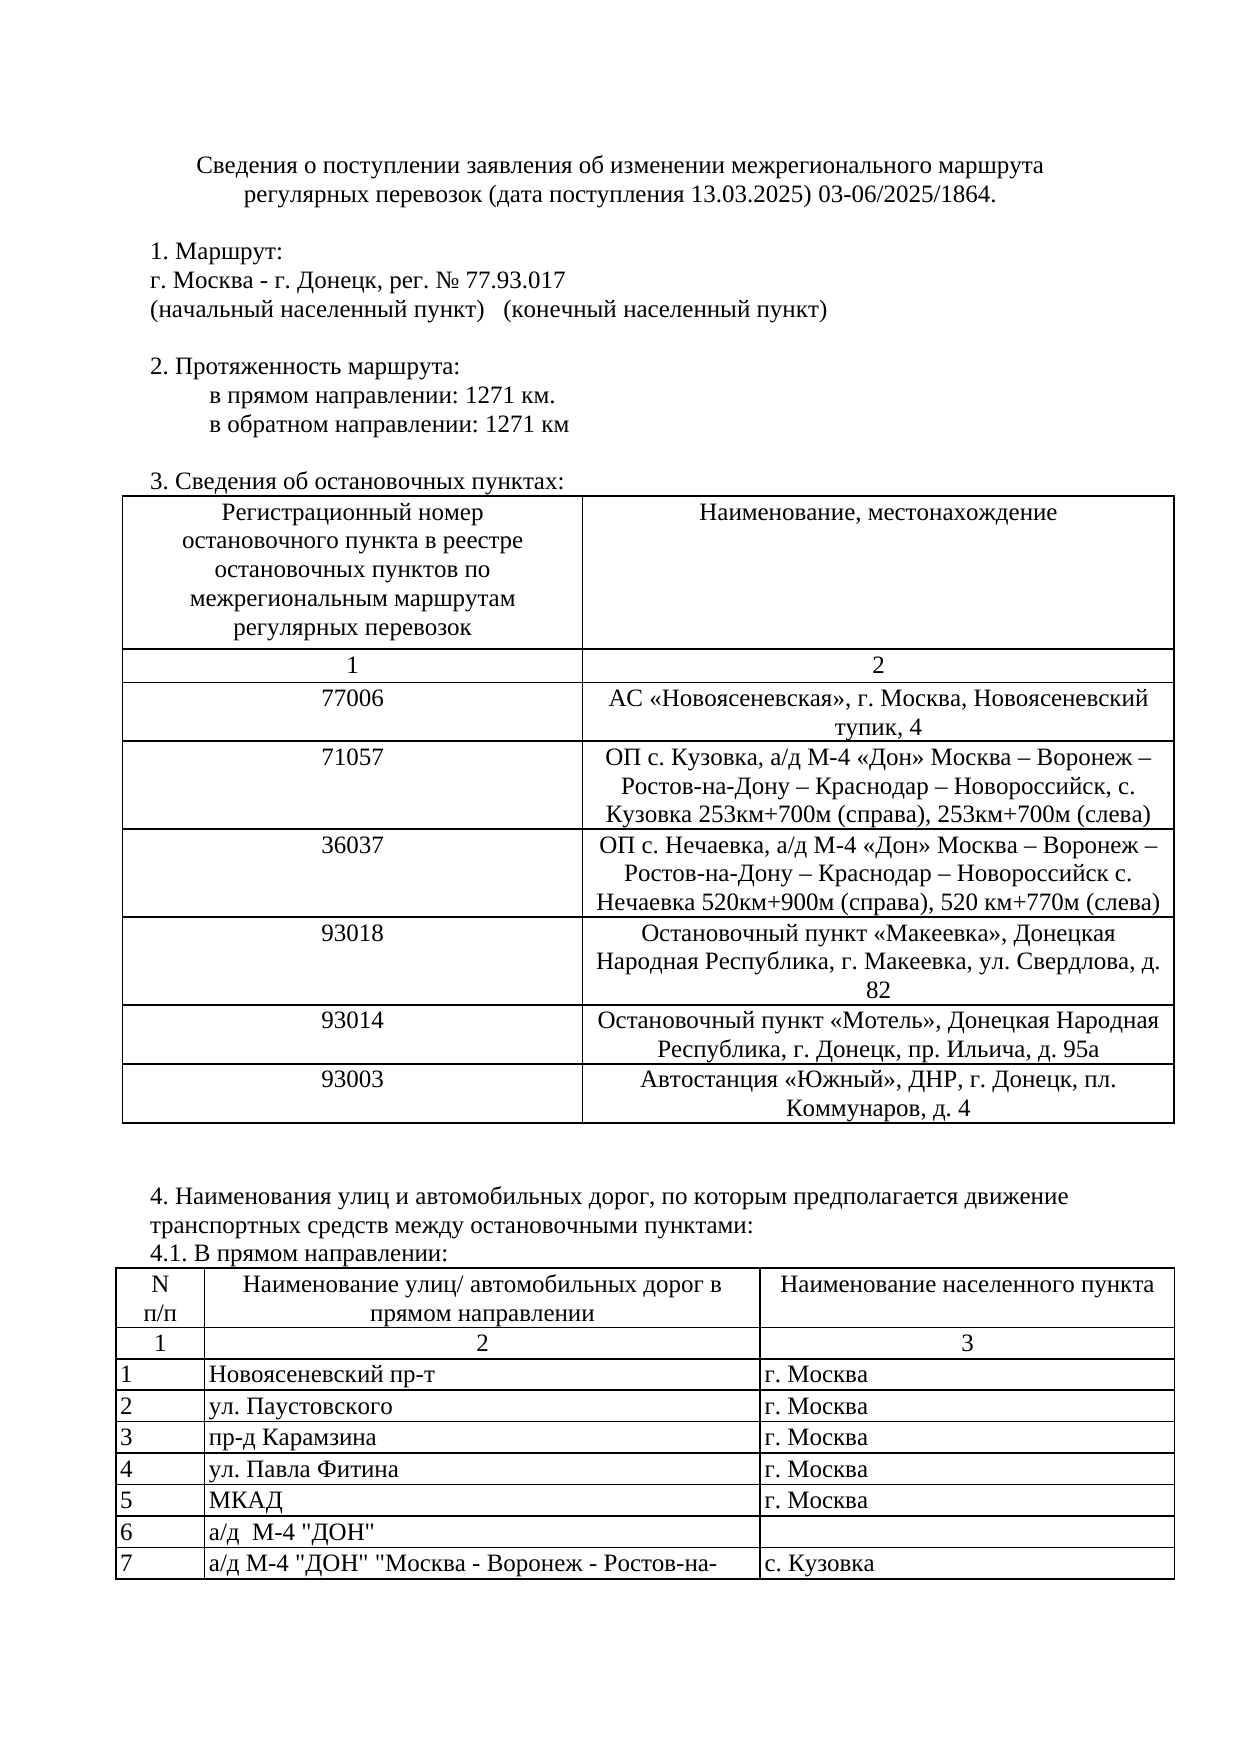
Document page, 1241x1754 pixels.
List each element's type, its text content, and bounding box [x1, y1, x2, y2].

table_cell МКАД [205, 1485, 759, 1515]
table_cell 2 [583, 650, 1173, 681]
table_cell 3 [117, 1422, 204, 1452]
table_cell 4 [117, 1454, 204, 1484]
table_cell 6 [117, 1517, 204, 1547]
table_cell с. Кузовка [761, 1548, 1174, 1578]
table_cell пр-д Карамзина [205, 1422, 759, 1452]
table_header Регистрационный номер остановочного пункта в реестре остановочных пунктов по межрегиональным маршрутам регулярных перевозок [123, 497, 582, 648]
text 1. Маршрут: [150, 236, 1090, 265]
table_cell г. Москва [761, 1454, 1174, 1484]
table_cell 2 [117, 1391, 204, 1421]
table_cell ОП с. Кузовка, а/д М-4 «Дон» Москва – Воронеж – Ростов-на-Дону – Краснодар – Новороссийск, с. Кузовка 253км+700м (справа), 253км+700м (слева) [583, 742, 1173, 828]
table_header N п/п [117, 1269, 204, 1326]
table_cell 1 [117, 1360, 204, 1389]
table_cell АС «Новоясеневская», г. Москва, Новоясеневский тупик, 4 [583, 683, 1173, 740]
table_header Наименование улиц/ автомобильных дорог в прямом направлении [205, 1269, 759, 1326]
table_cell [205, 1548, 759, 1578]
table_cell ОП с. Нечаевка, а/д М-4 «Дон» Москва – Воронеж – Ростов-на-Дону – Краснодар – Новороссийск с. Нечаевка 520км+900м (справа), 520 км+770м (слева) [583, 830, 1173, 916]
table_cell [761, 1517, 1174, 1547]
table_cell а/д М-4 "ДОН" [205, 1517, 759, 1547]
table_header Наименование, местонахождение [583, 497, 1173, 648]
text 4.1. В прямом направлении: [150, 1238, 1090, 1267]
table_cell 2 [205, 1328, 759, 1358]
table_cell г. Москва [761, 1422, 1174, 1452]
table_header Наименование населенного пункта [761, 1269, 1174, 1326]
table_cell 93018 [123, 918, 582, 1004]
table_cell Автостанция «Южный», ДНР, г. Донецк, пл. Коммунаров, д. 4 [583, 1065, 1173, 1122]
table_cell ул. Паустовского [205, 1391, 759, 1421]
table_cell Остановочный пункт «Макеевка», Донецкая Народная Республика, г. Макеевка, ул. Свердлова, д. 82 [583, 918, 1173, 1004]
table_cell 7 [117, 1548, 204, 1578]
text г. Москва - г. Донецк, рег. № 77.93.017 [150, 265, 1090, 294]
text 4. Наименования улиц и автомобильных дорог, по которым предполагается движение транспортных средств между остановочными пунктами: [150, 1181, 1090, 1238]
table_cell 93014 [123, 1006, 582, 1063]
table_cell 77006 [123, 683, 582, 740]
table_cell 93003 [123, 1065, 582, 1122]
table_cell Новоясеневский пр-т [205, 1360, 759, 1389]
table_cell г. Москва [761, 1360, 1174, 1389]
text в обратном направлении: 1271 км [150, 409, 1090, 437]
table_cell ул. Павла Фитина [205, 1454, 759, 1484]
text в прямом направлении: 1271 км. [150, 380, 1090, 409]
table_cell г. Москва [761, 1485, 1174, 1515]
text Сведения о поступлении заявления об изменении межрегионального маршрута регулярных перевозок (дата поступления 13.03.2025) 03-06/2025/1864. [150, 150, 1090, 207]
table_cell Остановочный пункт «Мотель», Донецкая Народная Республика, г. Донецк, пр. Ильича, д. 95а [583, 1006, 1173, 1063]
table_cell 36037 [123, 830, 582, 916]
text 3. Сведения об остановочных пунктах: [150, 466, 1090, 495]
table_cell 1 [117, 1328, 204, 1358]
table_cell 3 [761, 1328, 1174, 1358]
table_cell 1 [123, 650, 582, 681]
table_cell 71057 [123, 742, 582, 828]
table_cell г. Москва [761, 1391, 1174, 1421]
table_cell 5 [117, 1485, 204, 1515]
text (начальный населенный пункт) (конечный населенный пункт) [150, 294, 1090, 322]
text 2. Протяженность маршрута: [150, 351, 1090, 380]
